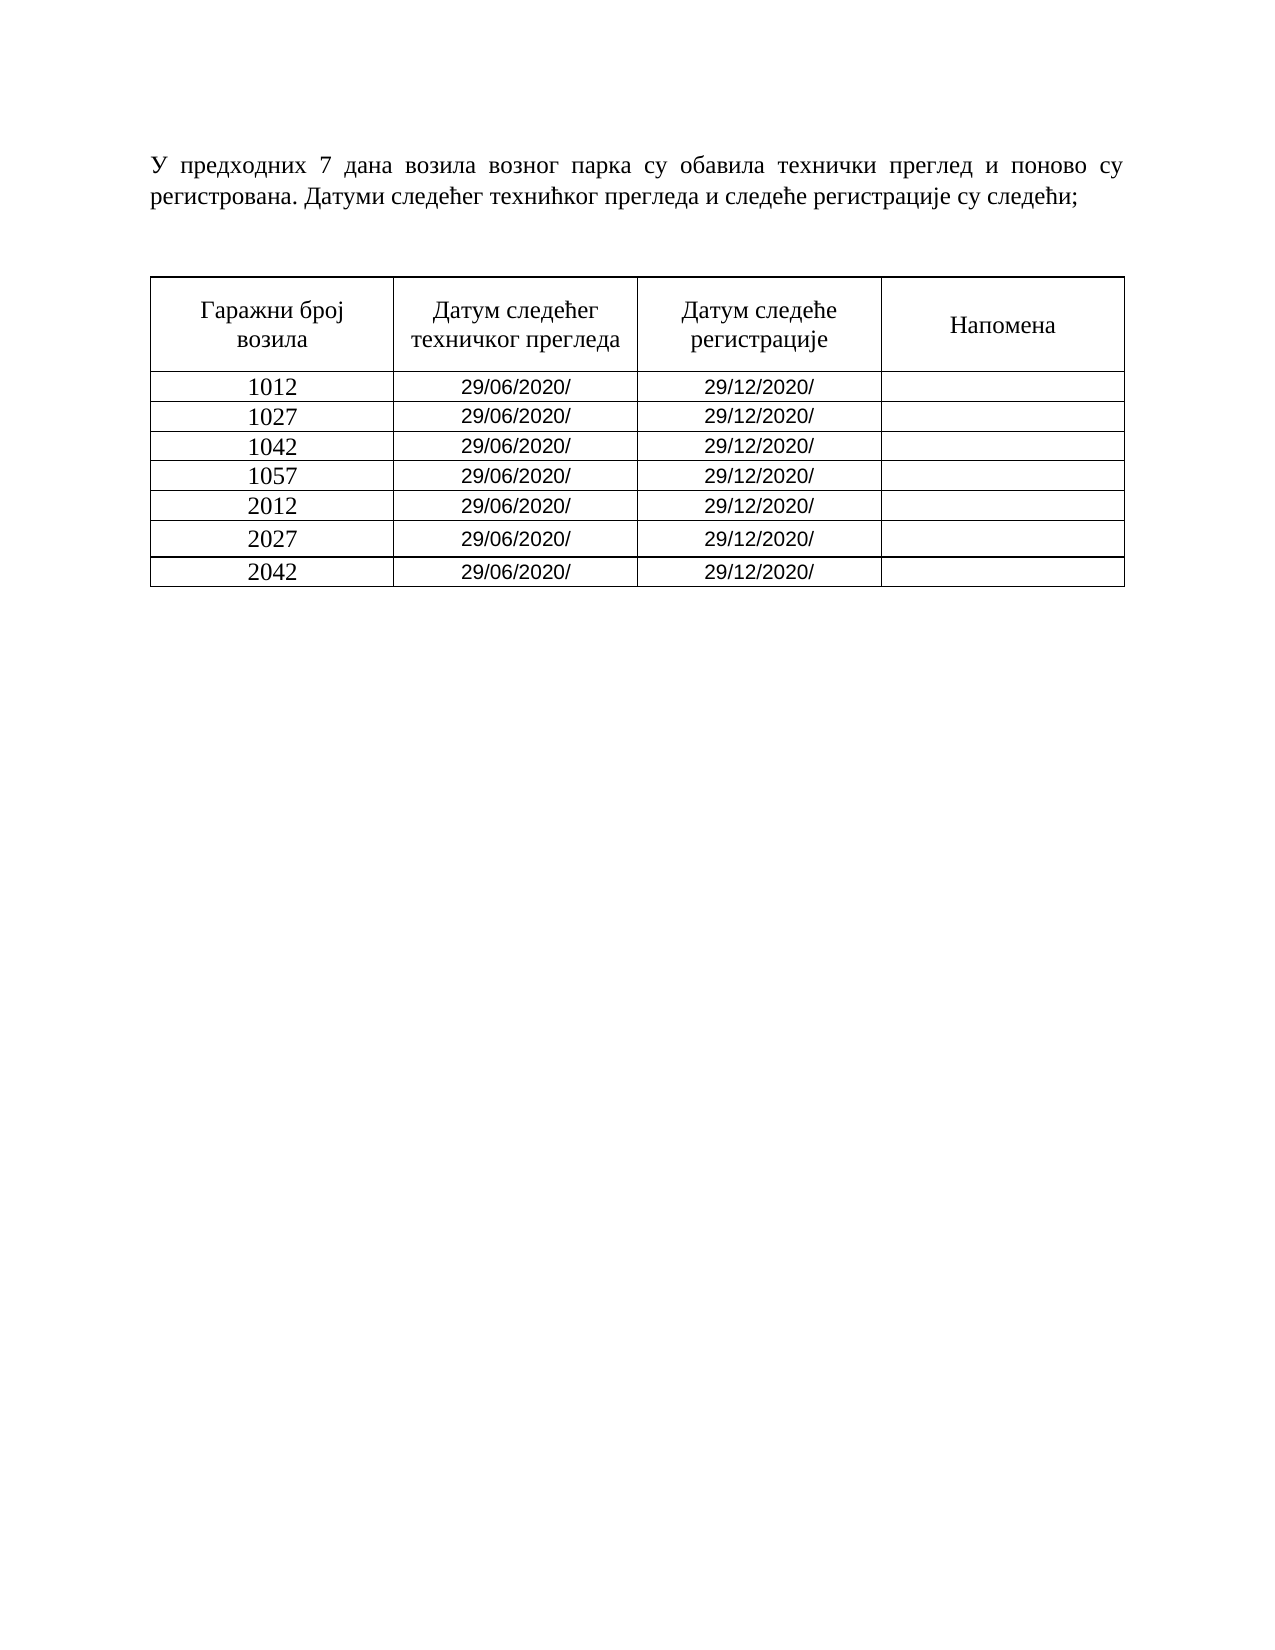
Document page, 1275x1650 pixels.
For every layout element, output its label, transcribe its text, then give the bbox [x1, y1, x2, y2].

table_header Датум следеће регистрације [638, 278, 881, 371]
table_cell 29/12/2020/ [638, 402, 881, 431]
table_cell [882, 372, 1124, 401]
table_cell 1027 [151, 402, 393, 431]
table_cell [882, 432, 1124, 460]
table_cell 29/12/2020/ [638, 372, 881, 401]
table_cell 1012 [151, 372, 393, 401]
table_cell 2012 [151, 491, 393, 520]
table_cell [882, 558, 1124, 586]
table_cell 29/06/2020/ [394, 372, 637, 401]
table_cell 29/06/2020/ [394, 491, 637, 520]
table_cell 1042 [151, 432, 393, 460]
table_cell [882, 402, 1124, 431]
table_cell 29/12/2020/ [638, 491, 881, 520]
table_cell 29/12/2020/ [638, 432, 881, 460]
table_cell 29/06/2020/ [394, 432, 637, 460]
table_cell 2042 [151, 558, 393, 586]
table_cell 29/06/2020/ [394, 402, 637, 431]
table_cell 29/06/2020/ [394, 521, 637, 556]
table_cell 29/12/2020/ [638, 558, 881, 586]
table_cell 29/12/2020/ [638, 521, 881, 556]
table_cell [882, 461, 1124, 490]
table_header Напомена [882, 278, 1124, 371]
table_header Гаражни број возила [151, 278, 393, 371]
table_cell 1057 [151, 461, 393, 490]
table_cell [882, 521, 1124, 556]
table_cell 29/06/2020/ [394, 461, 637, 490]
table_cell 29/06/2020/ [394, 558, 637, 586]
table_cell 29/12/2020/ [638, 461, 881, 490]
text У предходних 7 дана возила возног парка су обавила технички преглед и поново су регистрована. Датуми следећег технићког прегледа и следеће регистрације су следећи; [150, 150, 1125, 210]
table_cell 2027 [151, 521, 393, 556]
table_cell [882, 491, 1124, 520]
table_header Датум следећег техничког прегледа [394, 278, 637, 371]
